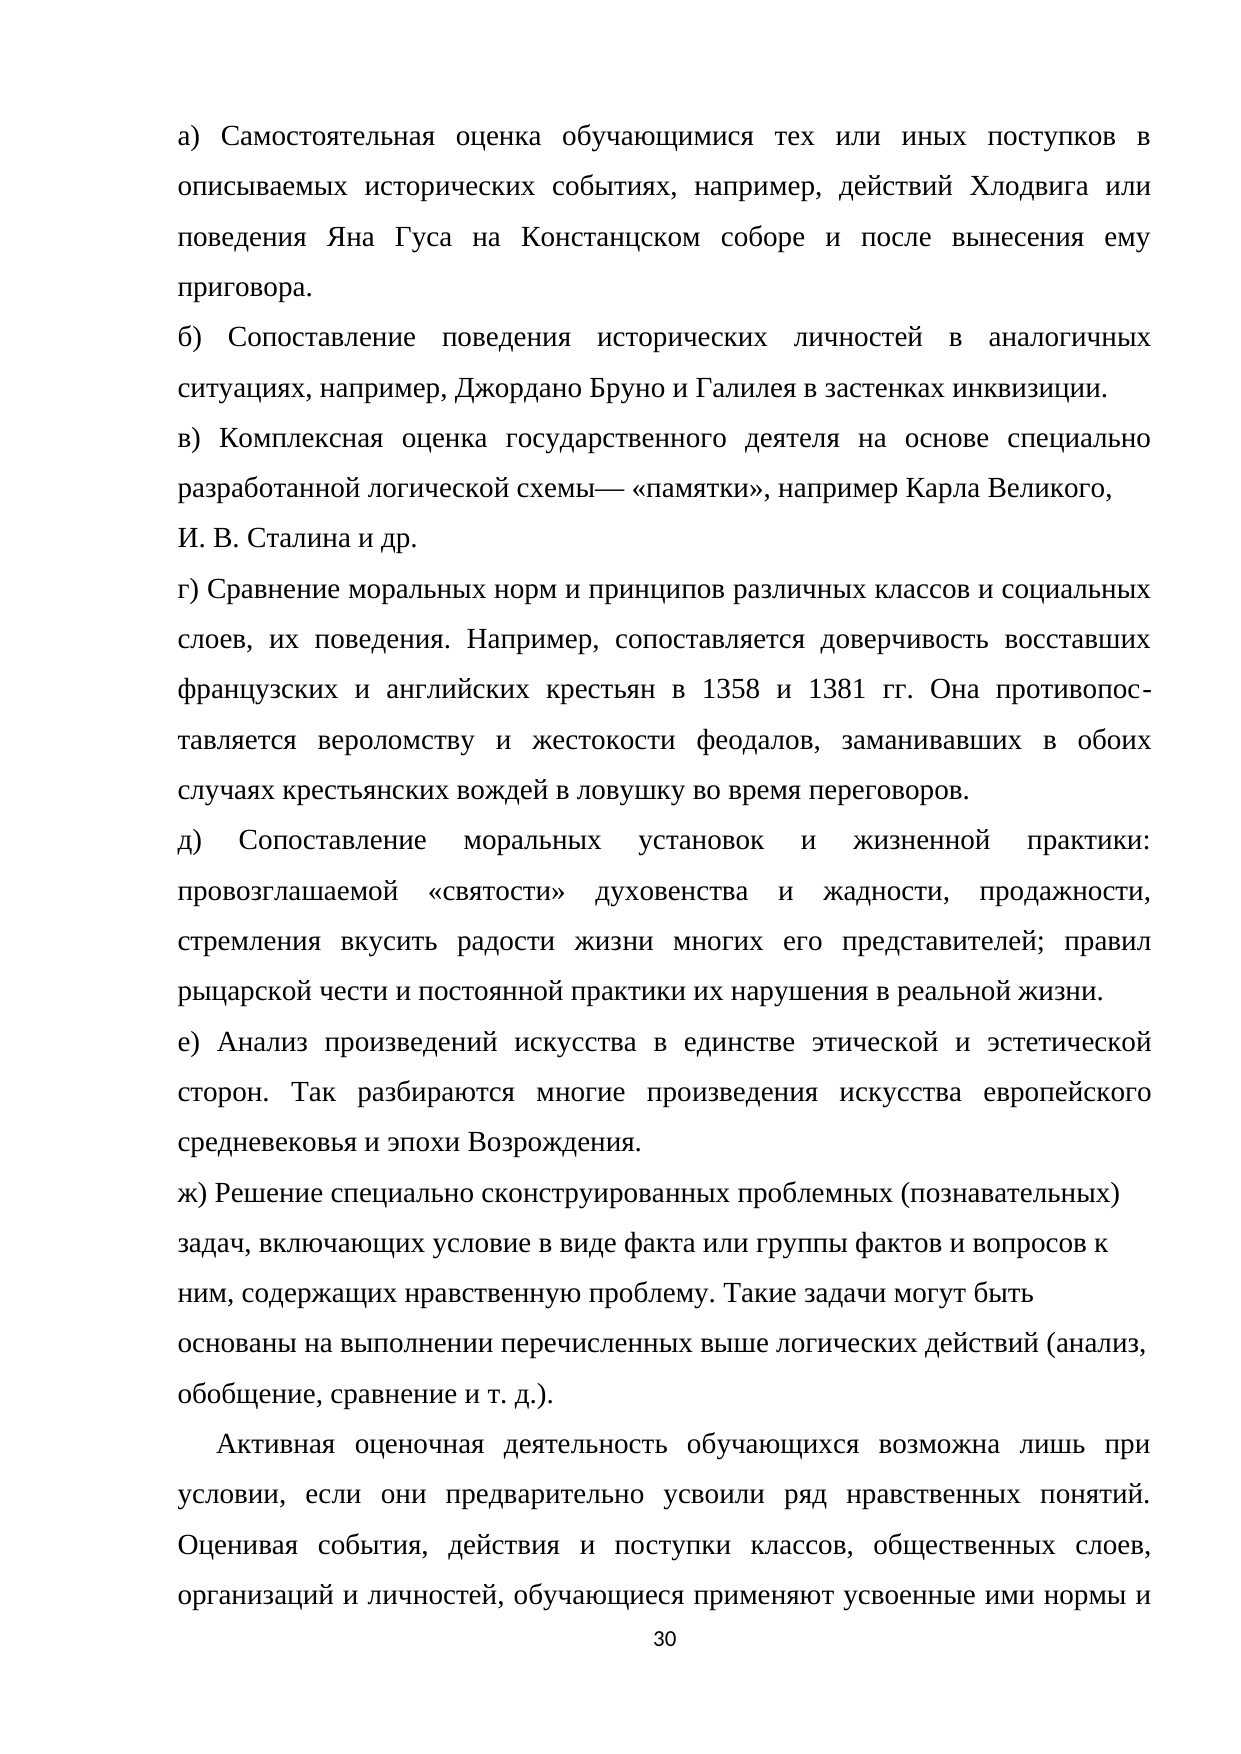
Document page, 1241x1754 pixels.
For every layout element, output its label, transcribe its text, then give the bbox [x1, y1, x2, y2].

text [177, 1426, 1152, 1611]
text а) Самостоятельная оценка обучающимися тех или иных поступков в описываемых исторических событиях, например, действий Хлодвига или поведения Яна Гуса на Констанцском соборе и после вынесения ему приговора. [177, 118, 1152, 303]
text б) Сопоставление поведения исторических личностей в аналогичных ситуациях, например, Джордано Бруно и Галилея в застенках инквизиции. [177, 319, 1152, 403]
text г) Сравнение моральных норм и принципов различных классов и социальных слоев, их поведения. Например, сопоставляется доверчивость восставших французских и английских крестьян в 1358 и 1381 гг. Она противопоставляется вероломству и жестокости феодалов, заманивавших в обоих случаях крестьянских вождей в ловушку во время переговоров. [177, 571, 1152, 806]
text е) Анализ произведений искусства в единстве этической и эстетической сторон. Так разбираются многие произведения искусства европейского средневековья и эпохи Возрождения. [177, 1024, 1152, 1158]
text ж) Решение специально сконструированных проблемных (познавательных) задач, включающих условие в виде факта или группы фактов и вопросов к ним, содержащих нравственную проблему. Такие задачи могут быть основаны на выполнении перечисленных выше логических действий (анализ, обобщение, сравнение и т. д.). [177, 1175, 1152, 1409]
text в) Комплексная оценка государственного деятеля на основе специально разработанной логической схемы— «памятки», например Карла Великого, [177, 420, 1152, 504]
text д) Сопоставление моральных установок и жизненной практики: провозглашаемой «святости» духовенства и жадности, продажности, стремления вкусить радости жизни многих его представителей; правил рыцарской чести и постоянной практики их нарушения в реальной жизни. [177, 822, 1152, 1007]
text И. В. Сталина и др. [177, 521, 1152, 554]
